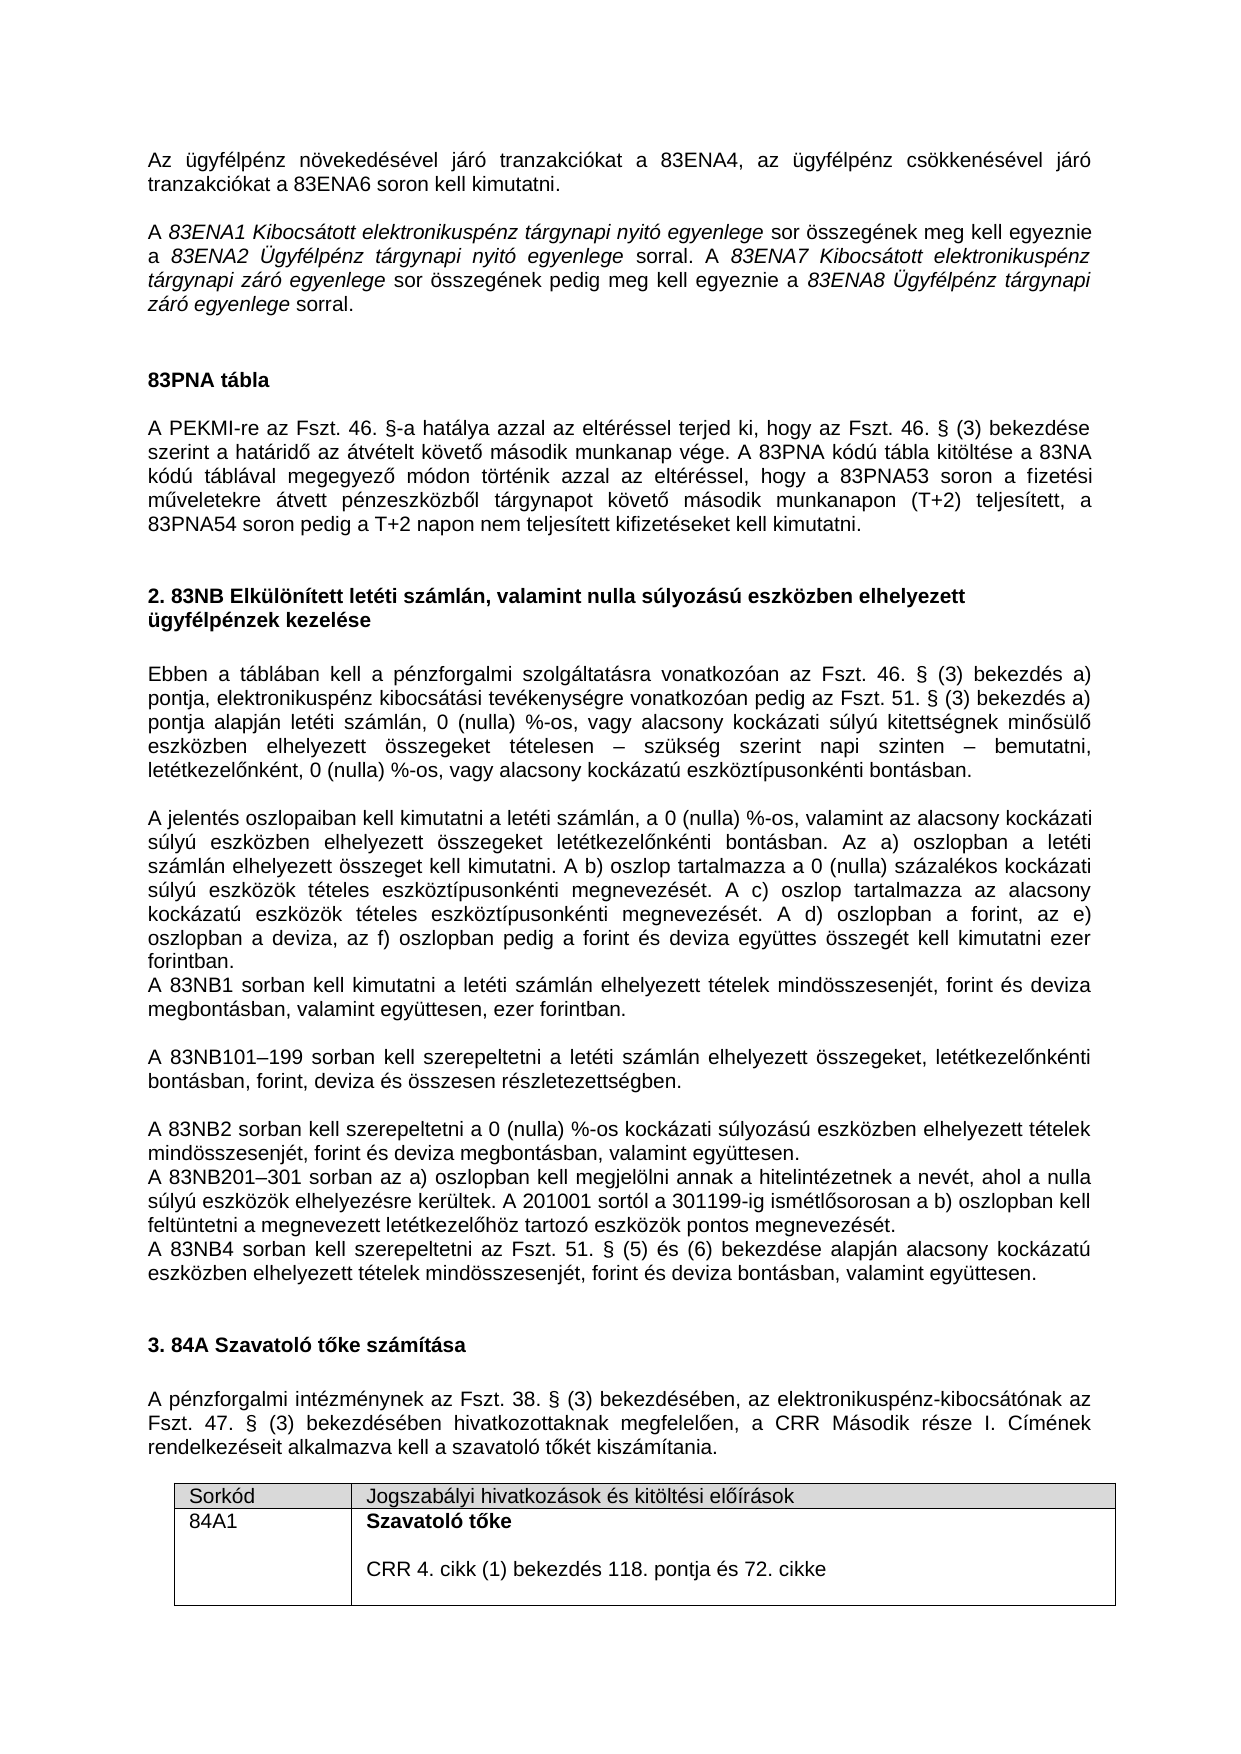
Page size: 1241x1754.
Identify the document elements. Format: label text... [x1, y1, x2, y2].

text Ebben a táblában kell a pénzforgalmi szolgáltatásra vonatkozóan az Fszt. 46. § (3) bekezdés a) pontja, elektronikuspénz kibocsátási tevékenységre vonatkozóan pedig az Fszt. 51. § (3) bekezdés a) pontja alapján letéti számlán, 0 (nulla) %-os, vagy alacsony kockázati súlyú kitettségnek minősülő eszközben elhelyezett összegeket tételesen – szükség szerint napi szinten – bemutatni, letétkezelőnként, 0 (nulla) %-os, vagy alacsony kockázatú eszköztípusonkénti bontásban. [148, 662, 1092, 782]
text A 83NB1 sorban kell kimutatni a letéti számlán elhelyezett tételek mindösszesenjét, forint és deviza megbontásban, valamint együttesen, ezer forintban. [148, 973, 1092, 1021]
subtitle 3. 84A Szavatoló tőke számítása [148, 1333, 1092, 1357]
subtitle 2. 83NB Elkülönített letéti számlán, valamint nulla súlyozású eszközben elhelyezett ügyfélpénzek kezelése [148, 584, 1092, 632]
table_header Jogszabályi hivatkozások és kitöltési előírások [352, 1484, 1115, 1508]
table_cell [352, 1509, 1115, 1604]
text A 83NB2 sorban kell szerepeltetni a 0 (nulla) %-os kockázati súlyozású eszközben elhelyezett tételek mindösszesenjét, forint és deviza megbontásban, valamint együttesen. [148, 1117, 1092, 1165]
table_cell 84A1 [175, 1509, 351, 1604]
text A 83NB4 sorban kell szerepeltetni az Fszt. 51. § (5) és (6) bekezdése alapján alacsony kockázatú eszközben elhelyezett tételek mindösszesenjét, forint és deviza bontásban, valamint együttesen. [148, 1237, 1092, 1285]
text Az ügyfélpénz növekedésével járó tranzakciókat a 83ENA4, az ügyfélpénz csökkenésével járó tranzakciókat a 83ENA6 soron kell kimutatni. [148, 148, 1092, 196]
text 83PNA tábla [148, 368, 1092, 392]
text A pénzforgalmi intézménynek az Fszt. 38. § (3) bekezdésében, az elektronikuspénz-kibocsátónak az Fszt. 47. § (3) bekezdésében hivatkozottaknak megfelelően, a CRR Második része I. Címének rendelkezéseit alkalmazva kell a szavatoló tőkét kiszámítania. [148, 1387, 1092, 1459]
text A 83ENA1 Kibocsátott elektronikuspénz tárgynapi nyitó egyenlege sor összegének meg kell egyeznie a 83ENA2 Ügyfélpénz tárgynapi nyitó egyenlege sorral. A 83ENA7 Kibocsátott elektronikuspénz tárgynapi záró egyenlege sor összegének pedig meg kell egyeznie a 83ENA8 Ügyfélpénz tárgynapi záró egyenlege sorral. [148, 219, 1092, 315]
text A 83NB101–199 sorban kell szerepeltetni a letéti számlán elhelyezett összegeket, letétkezelőnkénti bontásban, forint, deviza és összesen részletezettségben. [148, 1045, 1092, 1093]
text A PEKMI-re az Fszt. 46. §-a hatálya azzal az eltéréssel terjed ki, hogy az Fszt. 46. § (3) bekezdése szerint a határidő az átvételt követő második munkanap vége. A 83PNA kódú tábla kitöltése a 83NA kódú táblával megegyező módon történik azzal az eltéréssel, hogy a 83PNA53 soron a fizetési műveletekre átvett pénzeszközből tárgynapot követő második munkanapon (T+2) teljesített, a 83PNA54 soron pedig a T+2 napon nem teljesített kifizetéseket kell kimutatni. [148, 416, 1092, 536]
table_header Sorkód [175, 1484, 351, 1508]
text A 83NB201–301 sorban az a) oszlopban kell megjelölni annak a hitelintézetnek a nevét, ahol a nulla súlyú eszközök elhelyezésre kerültek. A 201001 sortól a 301199-ig ismétlősorosan a b) oszlopban kell feltüntetni a megnevezett letétkezelőhöz tartozó eszközök pontos megnevezését. [148, 1165, 1092, 1237]
text A jelentés oszlopaiban kell kimutatni a letéti számlán, a 0 (nulla) %-os, valamint az alacsony kockázati súlyú eszközben elhelyezett összegeket letétkezelőnkénti bontásban. Az a) oszlopban a letéti számlán elhelyezett összeget kell kimutatni. A b) oszlop tartalmazza a 0 (nulla) százalékos kockázati súlyú eszközök tételes eszköztípusonkénti megnevezését. A c) oszlop tartalmazza az alacsony kockázatú eszközök tételes eszköztípusonkénti megnevezését. A d) oszlopban a forint, az e) oszlopban a deviza, az f) oszlopban pedig a forint és deviza együttes összegét kell kimutatni ezer forintban. [148, 806, 1092, 973]
